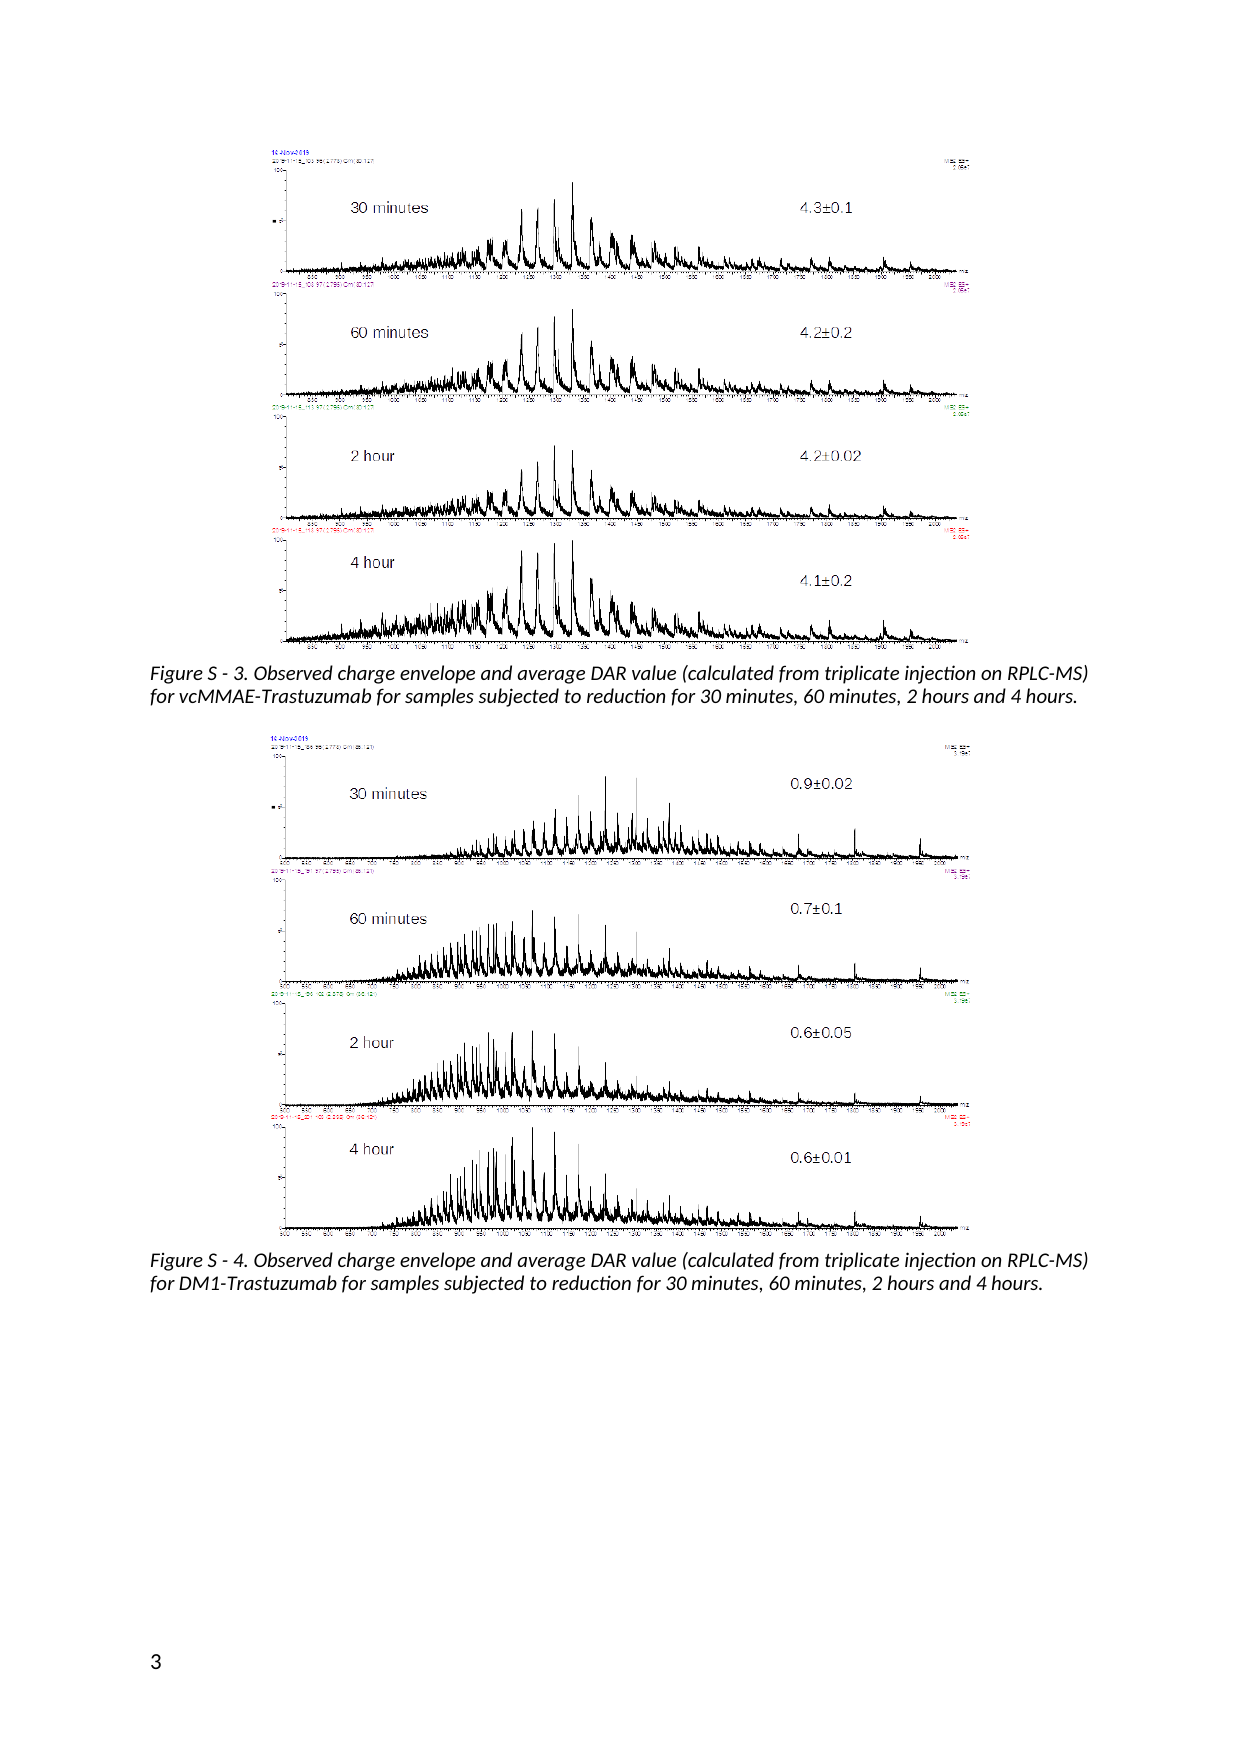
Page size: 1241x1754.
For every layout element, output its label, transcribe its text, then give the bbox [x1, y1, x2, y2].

picture [270, 735, 970, 1237]
text Figure S - 4. Observed charge envelope and average DAR value (calculated from triplicate injection on RPLC-MS) for DM1-Trastuzumab for samples subjected to reduction for 30 minutes, 60 minutes, 2 hours and 4 hours. [150, 1249, 1090, 1295]
text Figure S - 3. Observed charge envelope and average DAR value (calculated from triplicate injection on RPLC-MS) for vcMMAE-Trastuzumab for samples subjected to reduction for 30 minutes, 60 minutes, 2 hours and 4 hours. [150, 662, 1090, 708]
picture [271, 150, 970, 650]
